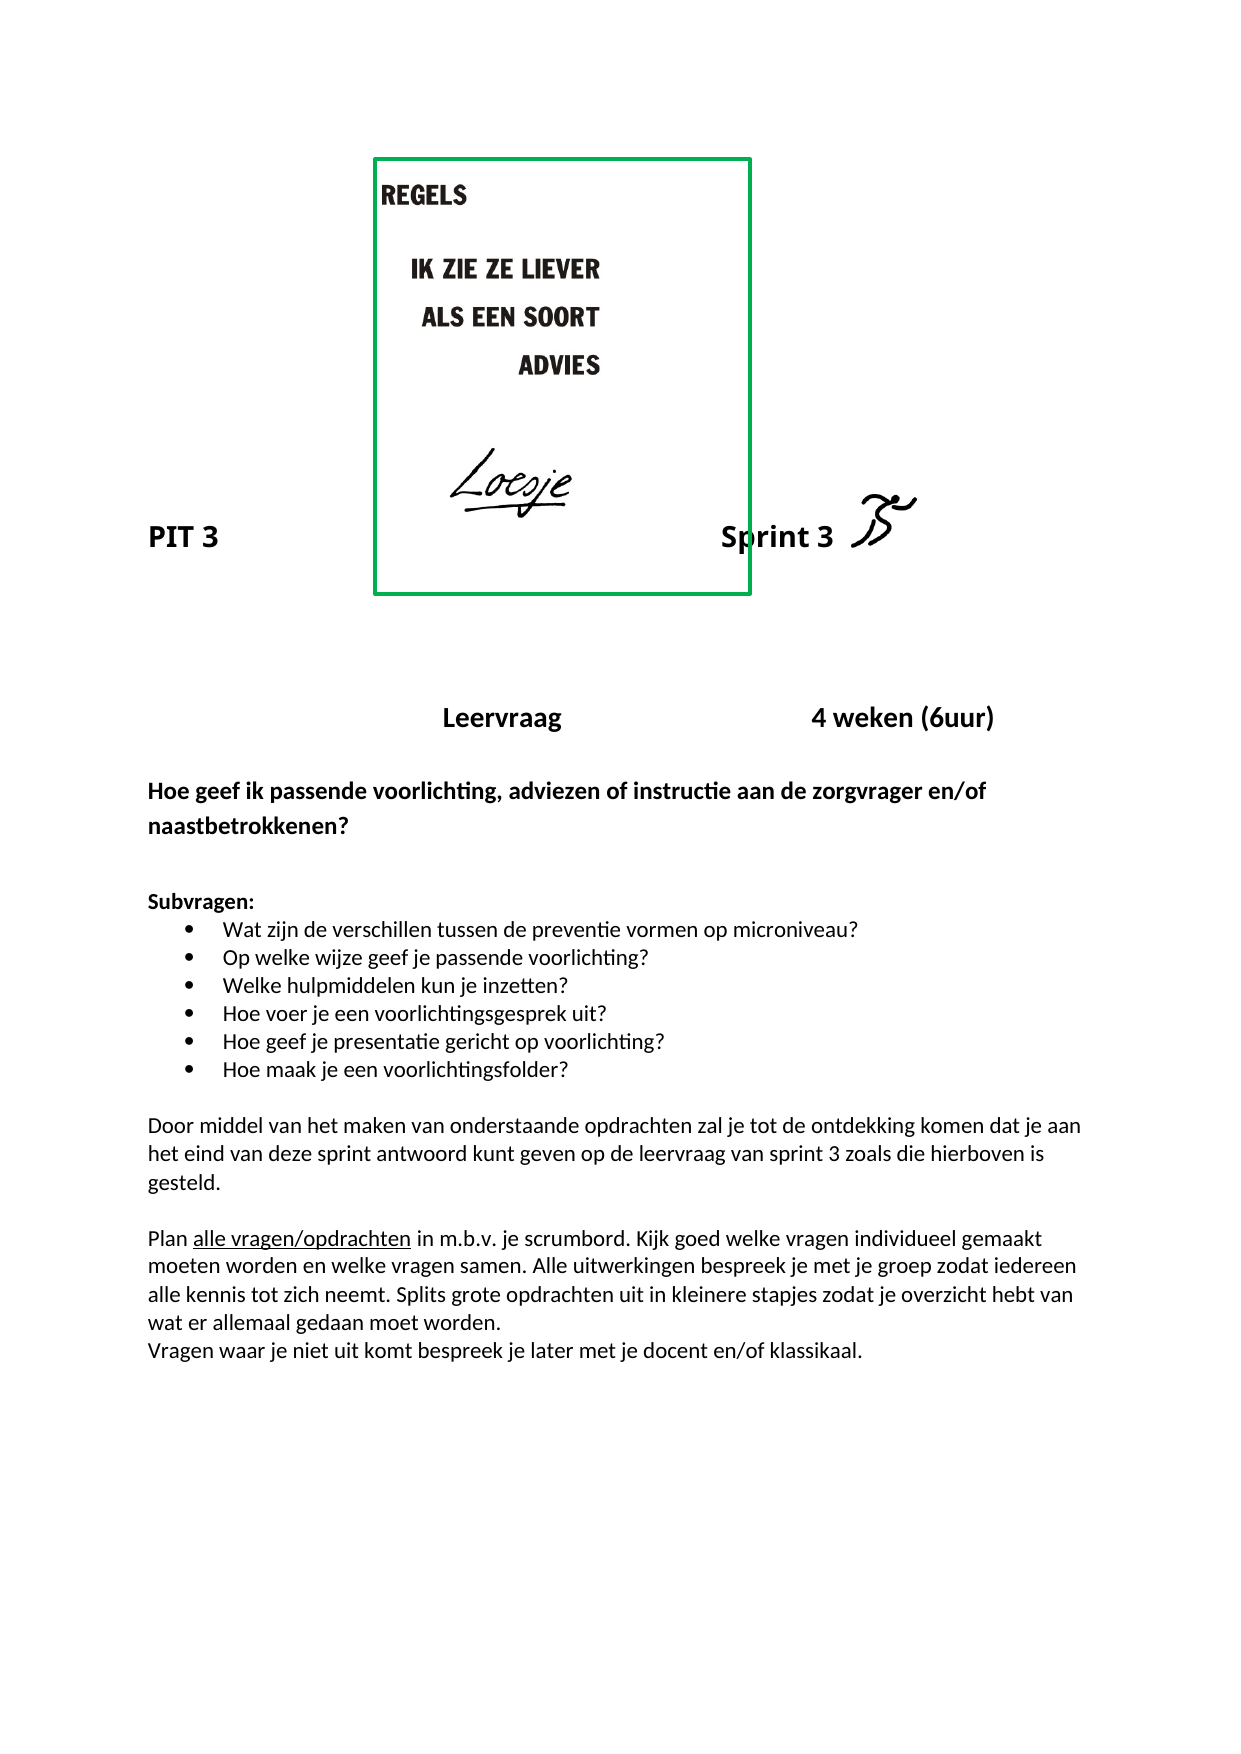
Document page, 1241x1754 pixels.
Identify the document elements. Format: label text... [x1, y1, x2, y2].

picture [339, 147, 623, 548]
text PIT 3 Sprint 3 [148, 148, 373, 556]
list Hoe geef je presentatie gericht op voorlichting? [185, 1027, 1093, 1056]
list Hoe maak je een voorlichtingsfolder? [185, 1056, 1093, 1083]
text Door middel van het maken van onderstaande opdrachten zal je tot de ontdekking komen dat je aan het eind van deze sprint antwoord kunt geven op de leervraag van sprint 3 zoals die hierboven is gesteld. [148, 1112, 1093, 1196]
picture [849, 493, 918, 548]
list Wat zijn de verschillen tussen de preventie vormen op microniveau? [185, 915, 1093, 943]
picture [377, 161, 623, 548]
text Leervraag 4 weken (6uur) [369, 699, 1093, 735]
text PIT 3 Sprint 3 [623, 148, 1093, 556]
list Op welke wijze geef je passende voorlichting? [185, 943, 1093, 971]
text Vragen waar je niet uit komt bespreek je later met je docent en/of klassikaal. [148, 1336, 1093, 1395]
text Hoe geef ik passende voorlichting, adviezen of instructie aan de zorgvrager en/of naastbetrokkenen? [148, 775, 1093, 841]
text Plan alle vragen/opdrachten in m.b.v. je scrumbord. Kijk goed welke vragen individueel gemaakt moeten worden en welke vragen samen. Alle uitwerkingen bespreek je met je groep zodat iedereen alle kennis tot zich neemt. Splits grote opdrachten uit in kleinere stapjes zodat je overzicht hebt van wat er allemaal gedaan moet worden. [148, 1224, 1093, 1336]
list Hoe voer je een voorlichtingsgesprek uit? [185, 999, 1093, 1027]
text Subvragen: [148, 887, 1093, 915]
list Welke hulpmiddelen kun je inzetten? [185, 971, 1093, 999]
